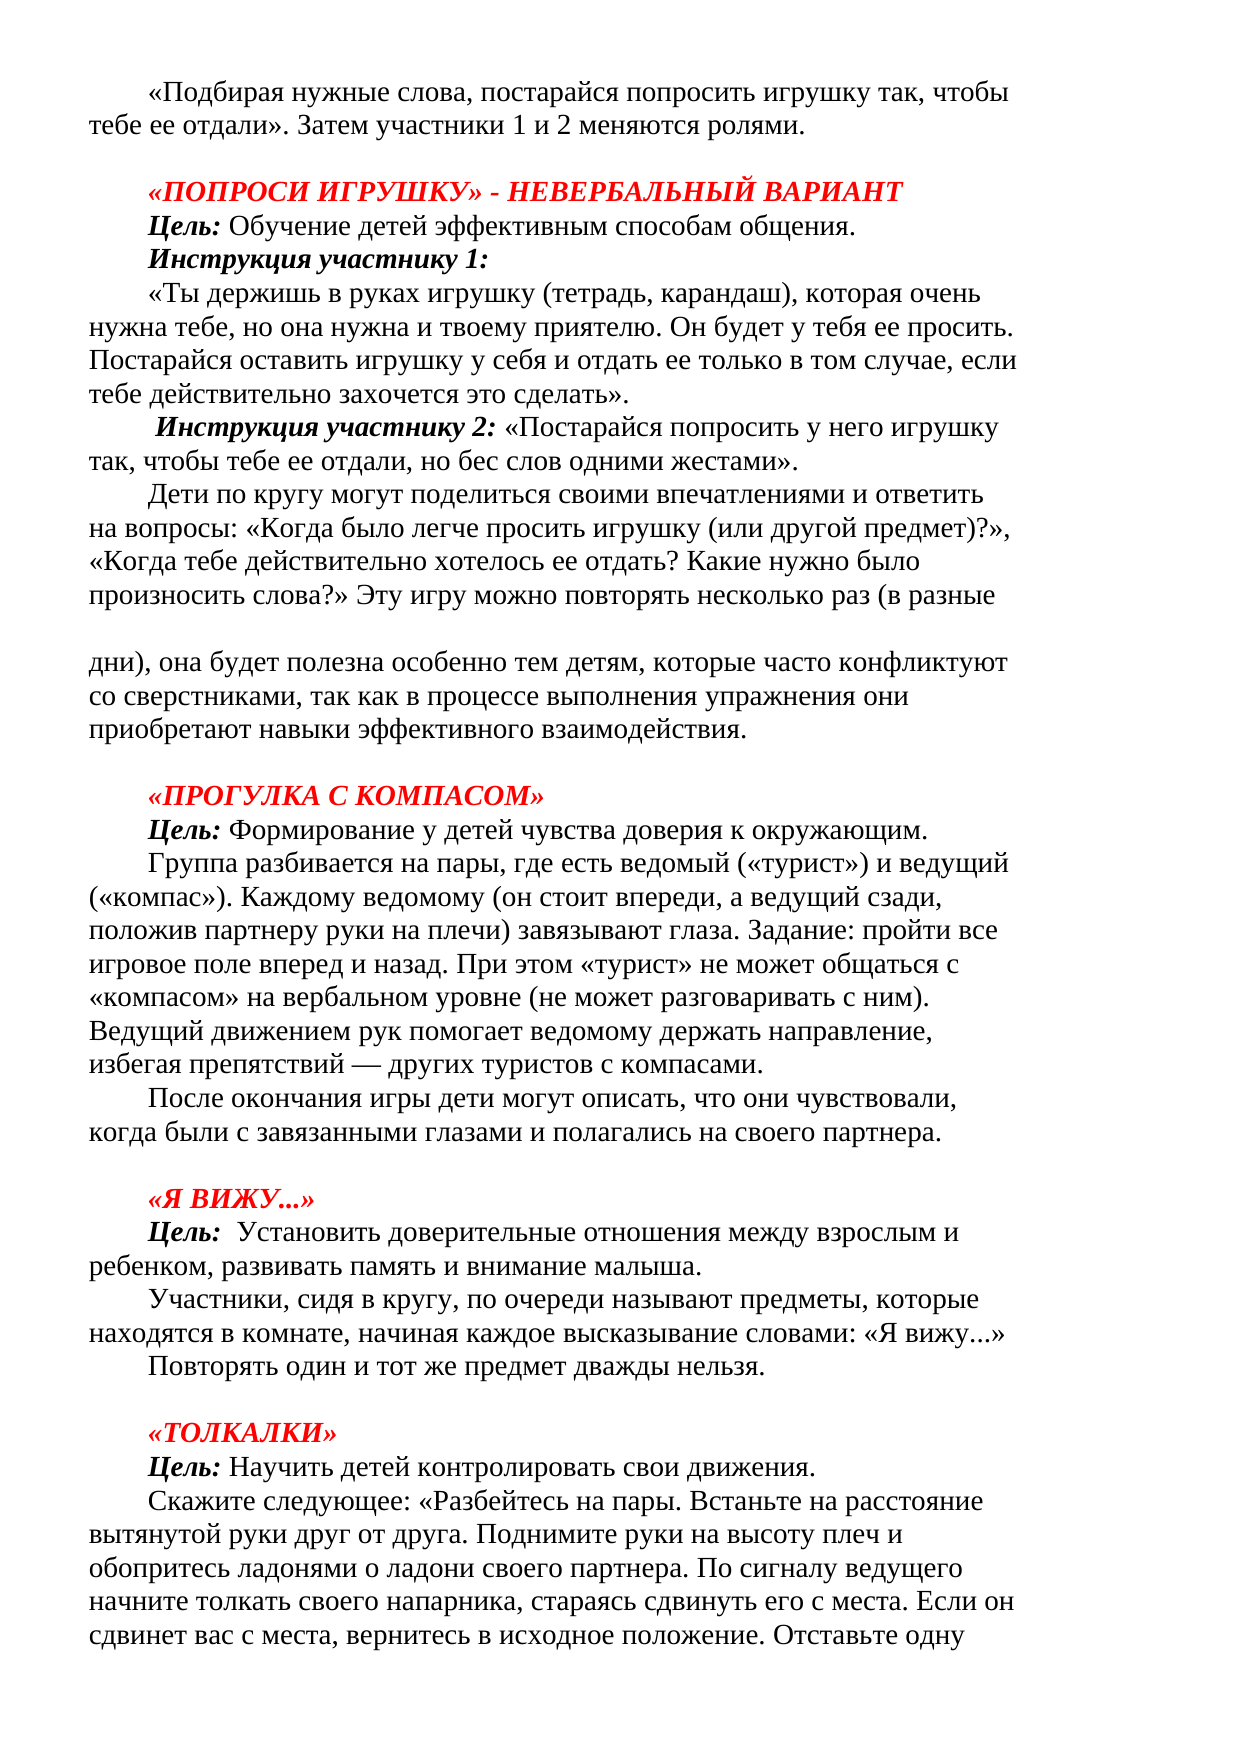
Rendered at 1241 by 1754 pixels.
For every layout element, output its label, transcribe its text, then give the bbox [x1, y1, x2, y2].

text Цель: Обучение детей эффективным способам общения. [88, 208, 1019, 242]
text Цель: Установить доверительные отношения между взрослым и ребенком, развивать память и внимание малыша. [88, 1214, 1019, 1281]
text дни), она будет полезна особенно тем детям, которые часто конфликтуют со сверстниками, так как в процессе выполнения упражнения они приобретают навыки эффективного взаимодействия. [88, 644, 1019, 745]
text Цель: Научить детей контролировать свои движения. [88, 1449, 1019, 1483]
text После окончания игры дети могут описать, что они чувствовали, когда были с завязанными глазами и полагались на своего партнера. [88, 1080, 1019, 1147]
text Дети по кругу могут поделиться своими впечатлениями и ответить на вопросы: «Когда было легче просить игрушку (или другой предмет)?», «Когда тебе действительно хотелось ее отдать? Какие нужно было произносить слова?» Эту игру можно повторять несколько раз (в разные [88, 476, 1019, 611]
text Повторять один и тот же предмет дважды нельзя. [88, 1348, 1019, 1382]
text «ПОПРОСИ ИГРУШКУ» - НЕВЕРБАЛЬНЫЙ ВАРИАНТ [88, 174, 1019, 208]
text Инструкция участнику 2: «Постарайся попросить у него игрушку так, чтобы тебе ее отдали, но бес слов одними жестами». [88, 409, 1019, 476]
text «Подбирая нужные слова, постарайся попросить игрушку так, чтобы тебе ее отдали». Затем участники 1 и 2 меняются ролями. [88, 74, 1019, 141]
text Инструкция участнику 1: [88, 242, 1019, 275]
text «ТОЛКАЛКИ» [88, 1416, 1019, 1449]
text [88, 1483, 1019, 1650]
text Группа разбивается на пары, где есть ведомый («турист») и ведущий («компас»). Каждому ведомому (он стоит впереди, а ведущий сзади, положив партнеру руки на плечи) завязывают глаза. Задание: пройти все игровое поле вперед и назад. При этом «турист» не может общаться с «компасом» на вербальном уровне (не может разговаривать с ним). Ведущий движением рук помогает ведомому держать направление, избегая препятствий — других туристов с компасами. [88, 845, 1019, 1080]
text «ПРОГУЛКА С КОМПАСОМ» [88, 778, 1019, 812]
text Цель: Формирование у детей чувства доверия к окружающим. [88, 812, 1019, 845]
text Участники, сидя в кругу, по очереди называют предметы, которые находятся в комнате, начиная каждое высказывание словами: «Я вижу...» [88, 1281, 1019, 1348]
text «Я ВИЖУ...» [88, 1181, 1019, 1214]
